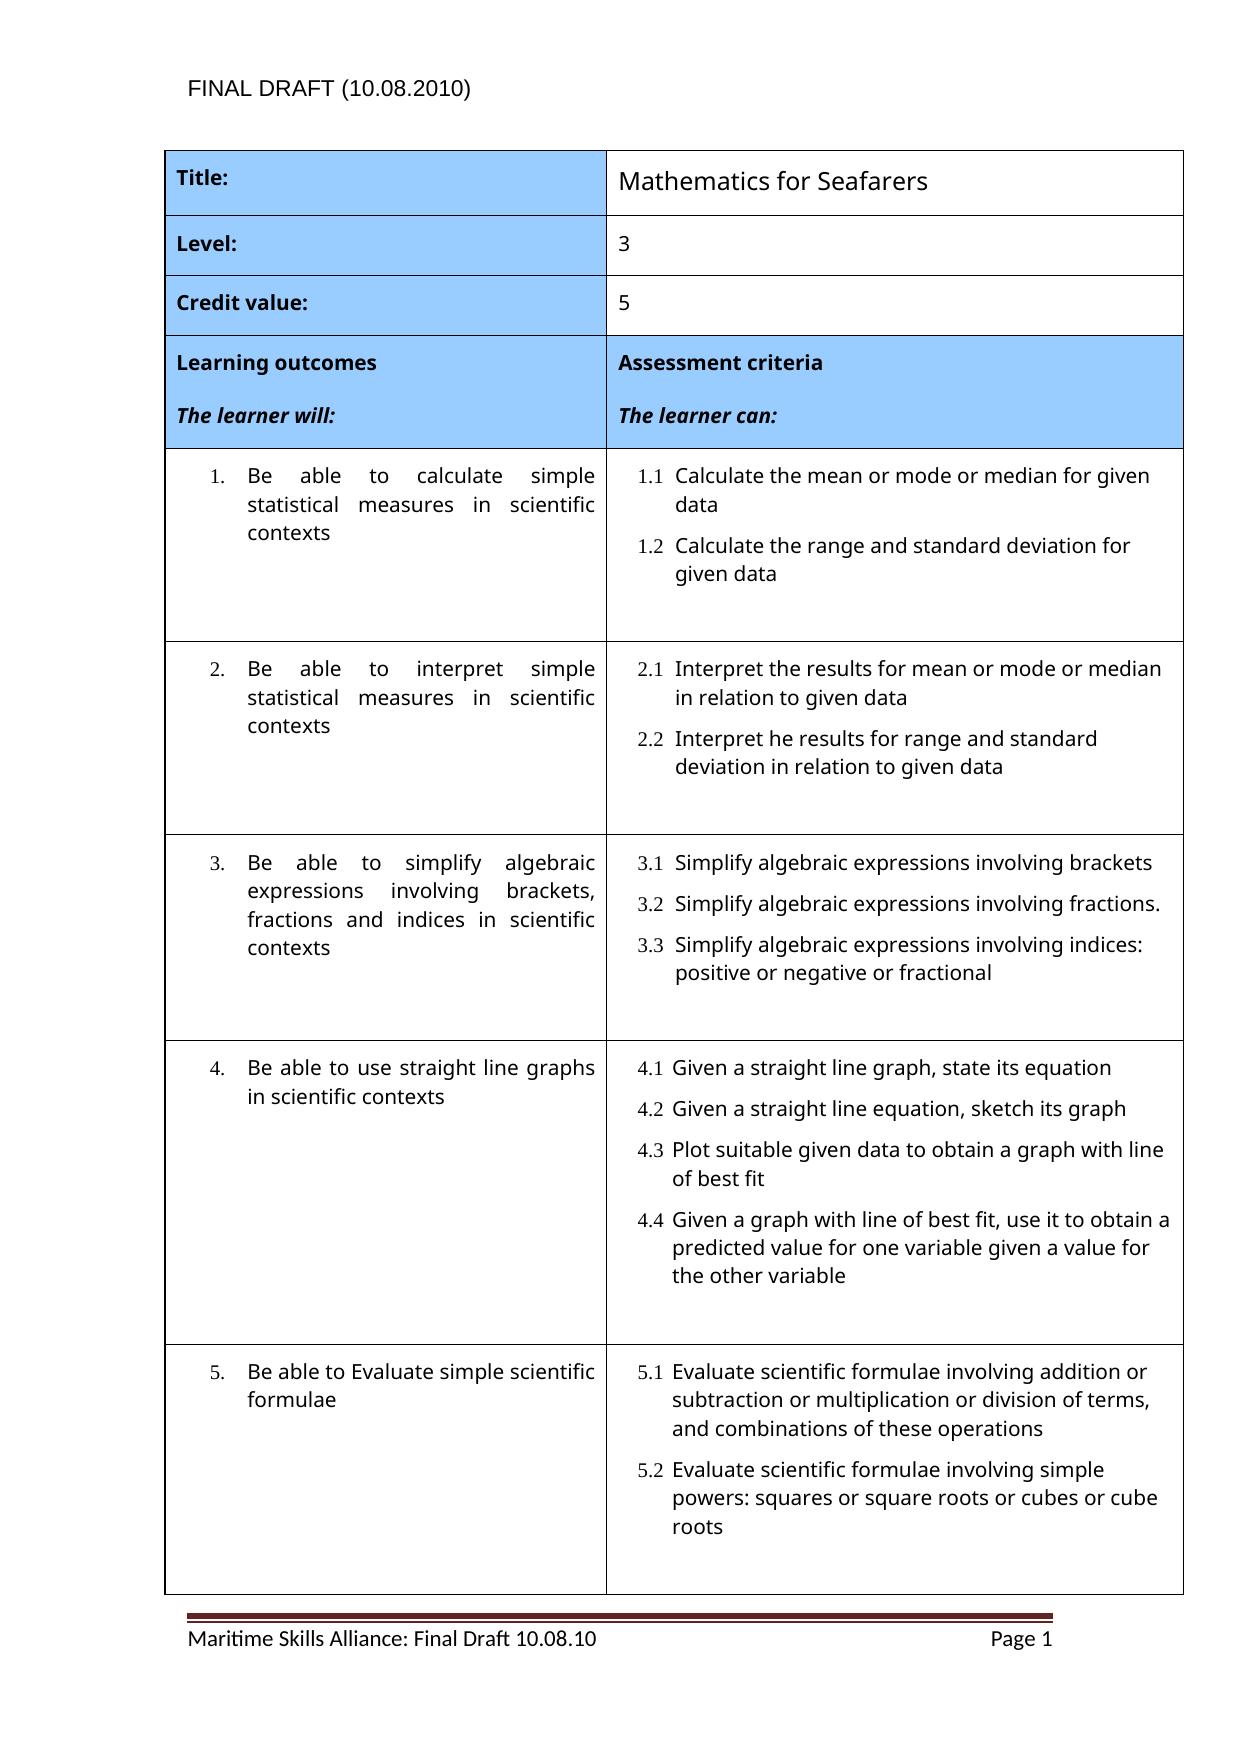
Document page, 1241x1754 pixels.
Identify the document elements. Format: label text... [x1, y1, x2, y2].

table_cell Be able to Evaluate simple scientific formulae [166, 1345, 606, 1594]
table_cell Given a straight line graph, state its equation Given a straight line equation, sketch its graph Plot suitable given data to obtain a graph with line of best fit Given a graph with line of best fit, use it to obtain a predicted value for one variable given a value for the other variable [607, 1041, 1183, 1343]
table_cell Be able to interpret simple statistical measures in scientific contexts [166, 642, 606, 834]
table_cell 3 [607, 216, 1183, 275]
table_cell 5 [607, 276, 1183, 335]
table_header Mathematics for Seafarers [607, 151, 1183, 215]
table_cell Learning outcomes The learner will: [166, 336, 606, 448]
table_cell Credit value: [166, 276, 606, 335]
table_cell Calculate the mean or mode or median for given data Calculate the range and standard deviation for given data [607, 449, 1183, 641]
table_cell Interpret the results for mean or mode or median in relation to given data Interpret he results for range and standard deviation in relation to given data [607, 642, 1183, 834]
table_cell Level: [166, 216, 606, 275]
table_cell Be able to simplify algebraic expressions involving brackets, fractions and indices in scientific contexts [166, 835, 606, 1040]
table_cell Evaluate scientific formulae involving addition or subtraction or multiplication or division of terms, and combinations of these operations Evaluate scientific formulae involving simple powers: squares or square roots or cubes or cube roots [607, 1345, 1183, 1594]
table_cell Assessment criteria The learner can: [607, 336, 1183, 448]
table_cell Be able to calculate simple statistical measures in scientific contexts [166, 449, 606, 641]
table_cell Simplify algebraic expressions involving brackets Simplify algebraic expressions involving fractions. Simplify algebraic expressions involving indices: positive or negative or fractional [607, 835, 1183, 1040]
table_cell Be able to use straight line graphs in scientific contexts [166, 1041, 606, 1343]
table_header Title: [166, 151, 606, 215]
